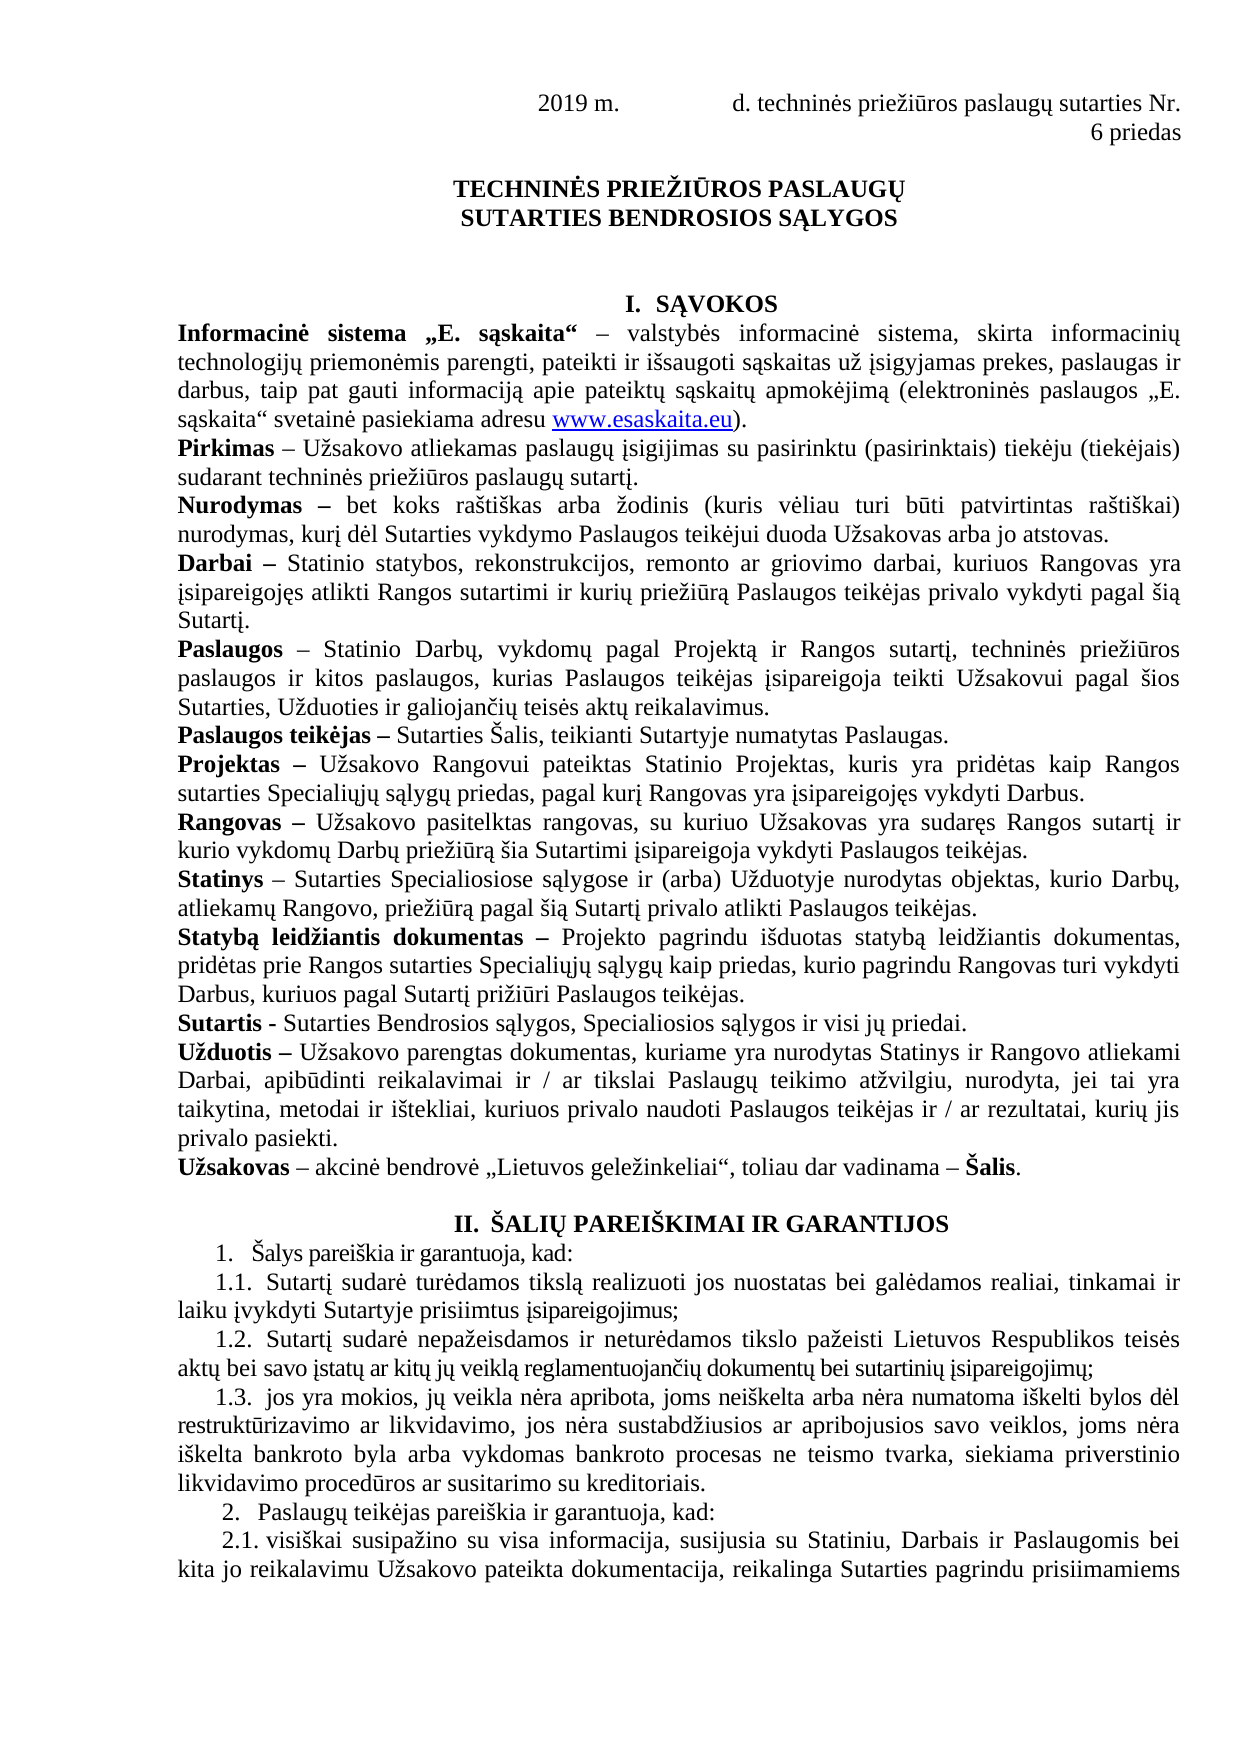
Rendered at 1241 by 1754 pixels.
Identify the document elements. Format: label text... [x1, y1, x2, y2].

list Sutartį sudarė nepažeisdamos ir neturėdamos tikslo pažeisti Lietuvos Respublikos teisės aktų bei savo įstatų ar kitų jų veiklą reglamentuojančių dokumentų bei sutartinių įsipareigojimų; [177, 1324, 1181, 1382]
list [177, 1525, 1181, 1583]
subtitle SĄVOKOS [177, 289, 1181, 318]
text 6 priedas [177, 117, 1181, 145]
text Darbai – Statinio statybos, rekonstrukcijos, remonto ar griovimo darbai, kuriuos Rangovas yra įsipareigojęs atlikti Rangos sutartimi ir kurių priežiūrą Paslaugos teikėjas privalo vykdyti pagal šią Sutartį. [177, 548, 1181, 634]
list jos yra mokios, jų veikla nėra apribota, joms neiškelta arba nėra numatoma iškelti bylos dėl restruktūrizavimo ar likvidavimo, jos nėra sustabdžiusios ar apribojusios savo veiklos, joms nėra iškelta bankroto byla arba vykdomas bankroto procesas ne teismo tvarka, siekiama priverstinio likvidavimo procedūros ar susitarimo su kreditoriais. [177, 1382, 1181, 1497]
text Rangovas – Užsakovo pasitelktas rangovas, su kuriuo Užsakovas yra sudaręs Rangos sutartį ir kurio vykdomų Darbų priežiūrą šia Sutartimi įsipareigoja vykdyti Paslaugos teikėjas. [177, 807, 1181, 864]
text Sutartis - Sutarties Bendrosios sąlygos, Specialiosios sąlygos ir visi jų priedai. [177, 1008, 1181, 1037]
text SUTARTIES BENDROSIOS SĄLYGOS [177, 203, 1181, 232]
list Sutartį sudarė turėdamos tikslą realizuoti jos nuostatas bei galėdamos realiai, tinkamai ir laiku įvykdyti Sutartyje prisiimtus įsipareigojimus; [177, 1267, 1181, 1324]
text Pirkimas – Užsakovo atliekamas paslaugų įsigijimas su pasirinktu (pasirinktais) tiekėju (tiekėjais) sudarant techninės priežiūros paslaugų sutartį. [177, 433, 1181, 490]
list Šalys pareiškia ir garantuoja, kad: [215, 1238, 1181, 1267]
text 2019 m. d. techninės priežiūros paslaugų sutarties Nr. [177, 88, 1181, 117]
subtitle ŠALIŲ PAREIŠKIMAI IR GARANTIJOS [177, 1209, 1181, 1238]
text Projektas – Užsakovo Rangovui pateiktas Statinio Projektas, kuris yra pridėtas kaip Rangos sutarties Specialiųjų sąlygų priedas, pagal kurį Rangovas yra įsipareigojęs vykdyti Darbus. [177, 749, 1181, 807]
text Statybą leidžiantis dokumentas – Projekto pagrindu išduotas statybą leidžiantis dokumentas, pridėtas prie Rangos sutarties Specialiųjų sąlygų kaip priedas, kurio pagrindu Rangovas turi vykdyti Darbus, kuriuos pagal Sutartį prižiūri Paslaugos teikėjas. [177, 922, 1181, 1008]
list Paslaugų teikėjas pareiškia ir garantuoja, kad: [222, 1497, 1181, 1525]
text Paslaugos – Statinio Darbų, vykdomų pagal Projektą ir Rangos sutartį, techninės priežiūros paslaugos ir kitos paslaugos, kurias Paslaugos teikėjas įsipareigoja teikti Užsakovui pagal šios Sutarties, Užduoties ir galiojančių teisės aktų reikalavimus. [177, 634, 1181, 720]
text TECHNINĖS PRIEŽIŪROS PASLAUGŲ [177, 174, 1181, 203]
text Užduotis – Užsakovo parengtas dokumentas, kuriame yra nurodytas Statinys ir Rangovo atliekami Darbai, apibūdinti reikalavimai ir / ar tikslai Paslaugų teikimo atžvilgiu, nurodyta, jei tai yra taikytina, metodai ir ištekliai, kuriuos privalo naudoti Paslaugos teikėjas ir / ar rezultatai, kurių jis privalo pasiekti. [177, 1037, 1181, 1152]
text Nurodymas – bet koks raštiškas arba žodinis (kuris vėliau turi būti patvirtintas raštiškai) nurodymas, kurį dėl Sutarties vykdymo Paslaugos teikėjui duoda Užsakovas arba jo atstovas. [177, 490, 1181, 548]
text Statinys – Sutarties Specialiosiose sąlygose ir (arba) Užduotyje nurodytas objektas, kurio Darbų, atliekamų Rangovo, priežiūrą pagal šią Sutartį privalo atlikti Paslaugos teikėjas. [177, 864, 1181, 922]
text Užsakovas – akcinė bendrovė „Lietuvos geležinkeliai“, toliau dar vadinama – Šalis. [177, 1152, 1181, 1180]
text Informacinė sistema „E. sąskaita“ – valstybės informacinė sistema, skirta informacinių technologijų priemonėmis parengti, pateikti ir išsaugoti sąskaitas už įsigyjamas prekes, paslaugas ir darbus, taip pat gauti informaciją apie pateiktų sąskaitų apmokėjimą (elektroninės paslaugos „E. sąskaita“ svetainė pasiekiama adresu www.esaskaita.eu). [177, 318, 1181, 433]
text Paslaugos teikėjas – Sutarties Šalis, teikianti Sutartyje numatytas Paslaugas. [177, 720, 1181, 749]
